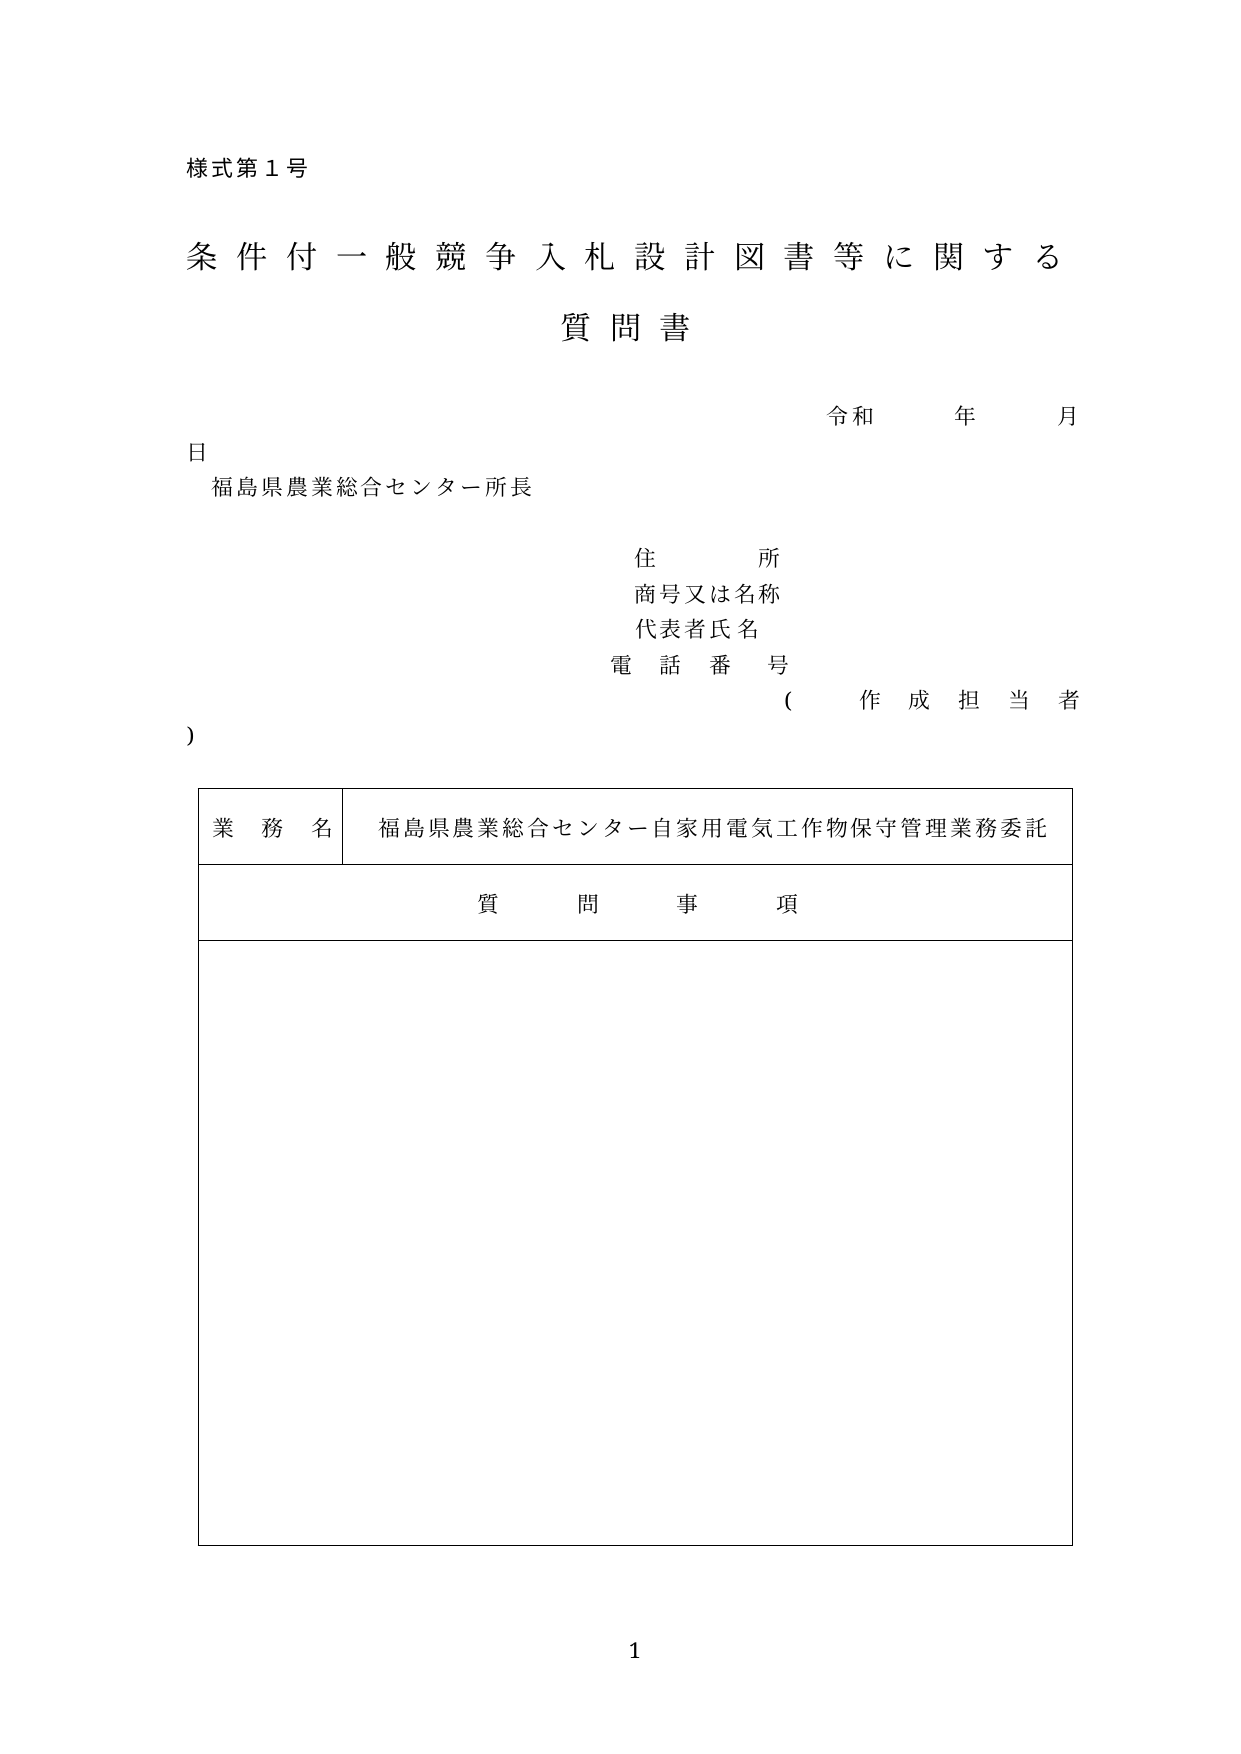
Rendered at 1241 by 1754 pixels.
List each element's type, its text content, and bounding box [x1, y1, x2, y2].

text (作成担当者 ) [187, 682, 1083, 753]
text 住 所 [187, 539, 1083, 575]
text 令和 年 月 日 [187, 397, 1083, 468]
text 様式第１号 [187, 149, 1083, 184]
text 商号又は名称 [187, 575, 1083, 611]
text 代表者氏名 [187, 611, 1083, 646]
text 電話番号 [187, 646, 1083, 682]
table_cell [199, 941, 1072, 1545]
text 福島県農業総合センター所長 [187, 468, 1083, 504]
table_header 業 務 名 [199, 789, 342, 864]
table_header 福島県農業総合センター自家用電気工作物保守管理業務委託 [343, 789, 1072, 864]
table_cell 質 問 事 項 [199, 865, 1072, 940]
text 条件付一般競争入札設計図書等に関する質問書 [187, 220, 1083, 362]
